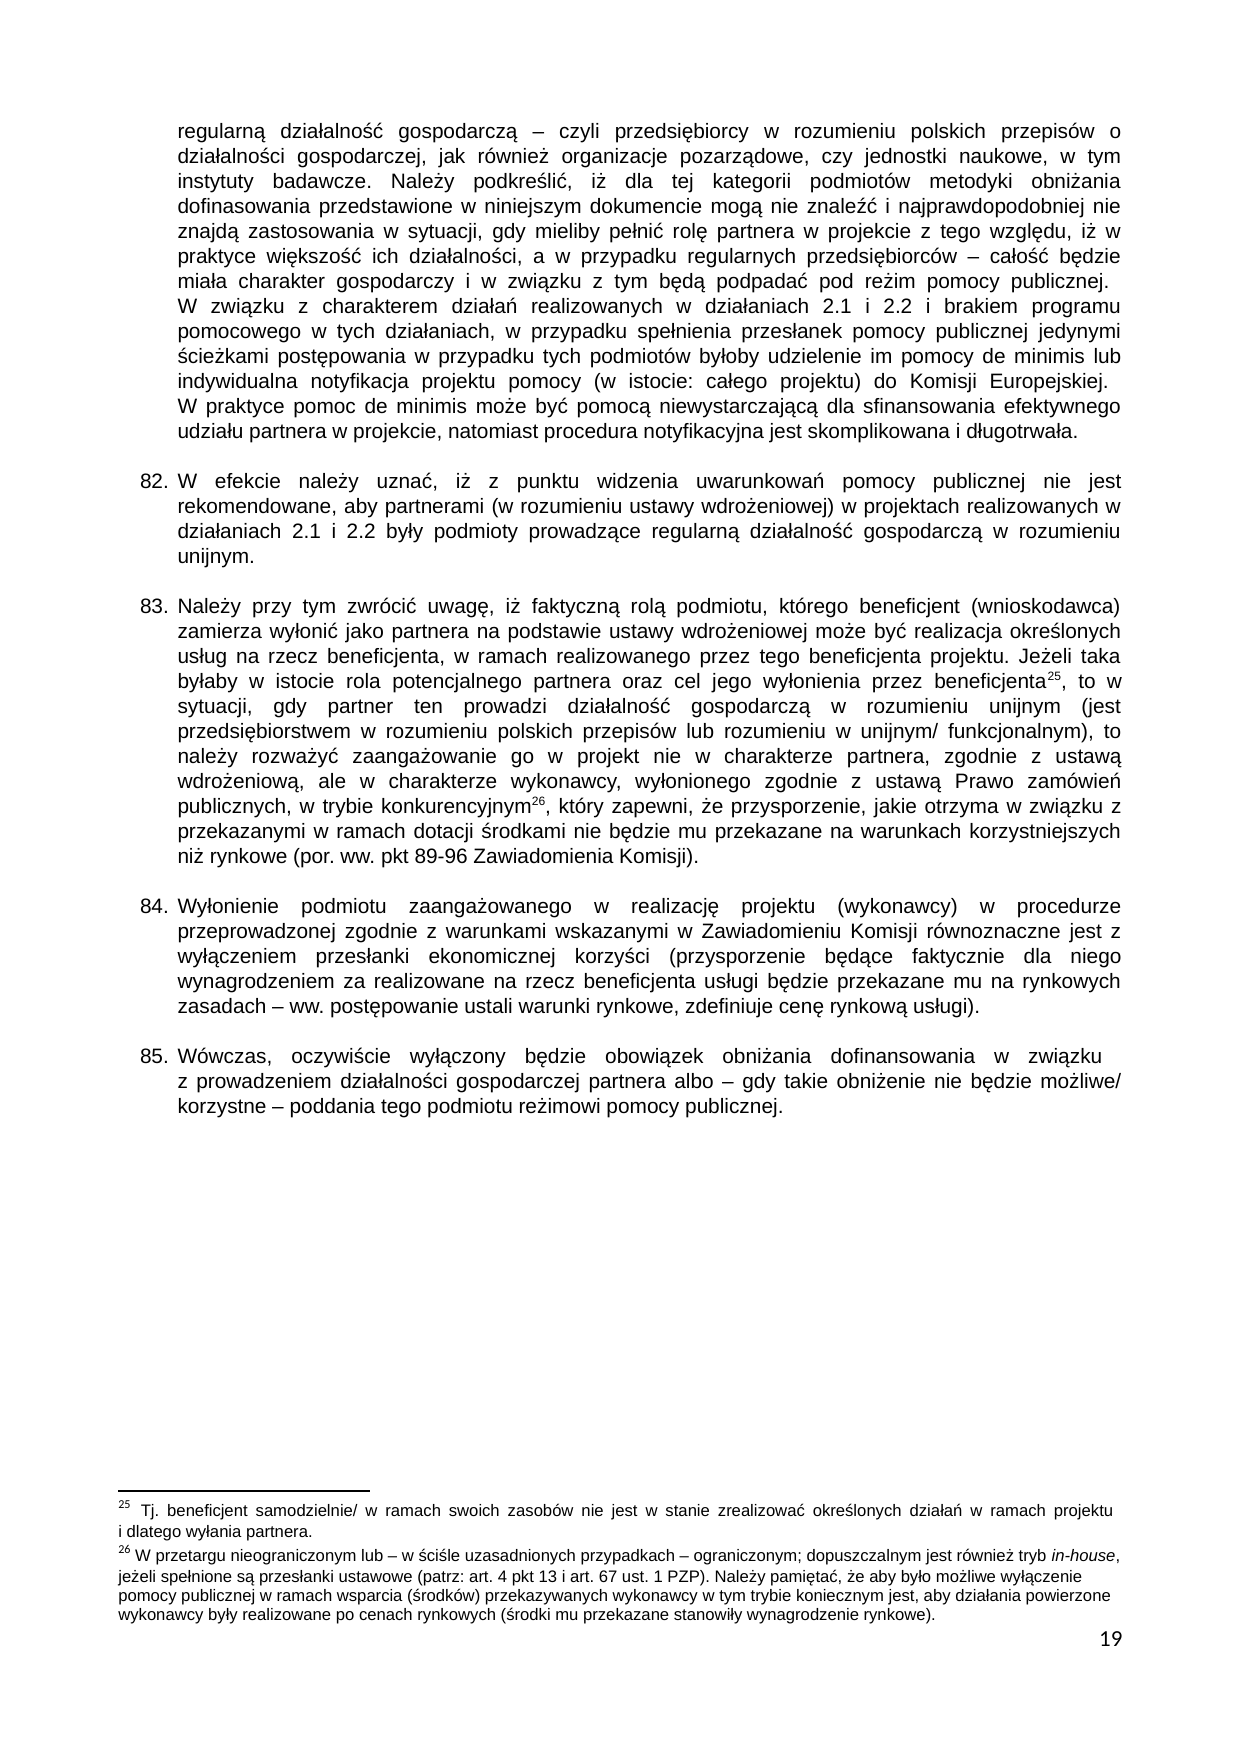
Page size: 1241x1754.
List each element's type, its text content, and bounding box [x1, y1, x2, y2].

list Wyłonienie podmiotu zaangażowanego w realizację projektu (wykonawcy) w procedurze przeprowadzonej zgodnie z warunkami wskazanymi w Zawiadomieniu Komisji równoznaczne jest z wyłączeniem przesłanki ekonomicznej korzyści (przysporzenie będące faktycznie dla niego wynagrodzeniem za realizowane na rzecz beneficjenta usługi będzie przekazane mu na rynkowych zasadach – ww. postępowanie ustali warunki rynkowe, zdefiniuje cenę rynkową usługi). [140, 893, 1122, 1018]
list Należy przy tym zwrócić uwagę, iż faktyczną rolą podmiotu, którego beneficjent (wnioskodawca) zamierza wyłonić jako partnera na podstawie ustawy wdrożeniowej może być realizacja określonych usług na rzecz beneficjenta, w ramach realizowanego przez tego beneficjenta projektu. Jeżeli taka byłaby w istocie rola potencjalnego partnera oraz cel jego wyłonienia przez beneficjenta, to w sytuacji, gdy partner ten prowadzi działalność gospodarczą w rozumieniu unijnym (jest przedsiębiorstwem w rozumieniu polskich przepisów lub rozumieniu w unijnym/ funkcjonalnym), to należy rozważyć zaangażowanie go w projekt nie w charakterze partnera, zgodnie z ustawą wdrożeniową, ale w charakterze wykonawcy, wyłonionego zgodnie z ustawą Prawo zamówień publicznych, w trybie konkurencyjnym, który zapewni, że przysporzenie, jakie otrzyma w związku z przekazanymi w ramach dotacji środkami nie będzie mu przekazane na warunkach korzystniejszych niż rynkowe (por. ww. pkt 89-96 Zawiadomienia Komisji). [140, 593, 1122, 868]
list Wówczas, oczywiście wyłączony będzie obowiązek obniżania dofinansowania w związku z prowadzeniem działalności gospodarczej partnera albo – gdy takie obniżenie nie będzie możliwe/ korzystne – poddania tego podmiotu reżimowi pomocy publicznej. [140, 1043, 1122, 1118]
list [140, 118, 1122, 443]
list W efekcie należy uznać, iż z punktu widzenia uwarunkowań pomocy publicznej nie jest rekomendowane, aby partnerami (w rozumieniu ustawy wdrożeniowej) w projektach realizowanych w działaniach 2.1 i 2.2 były podmioty prowadzące regularną działalność gospodarczą w rozumieniu unijnym. [140, 468, 1122, 568]
